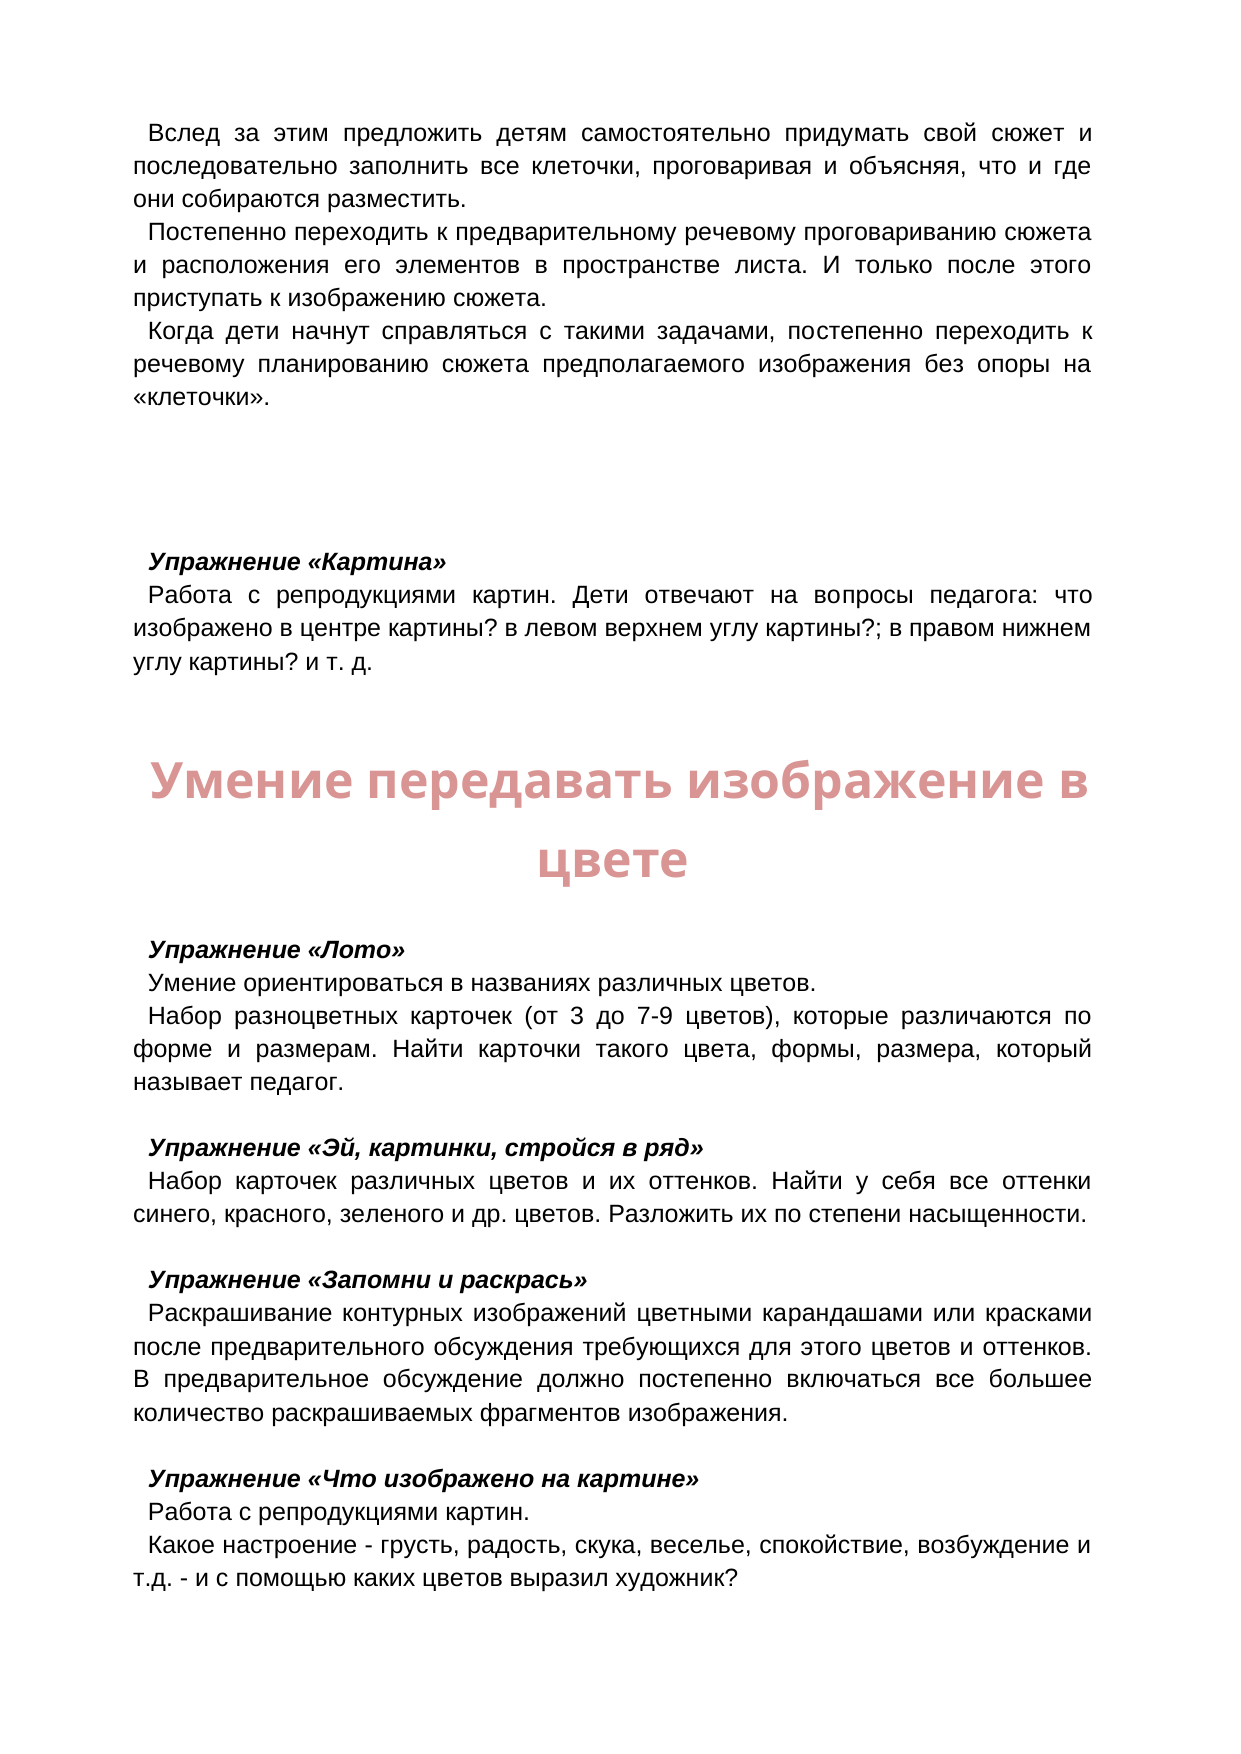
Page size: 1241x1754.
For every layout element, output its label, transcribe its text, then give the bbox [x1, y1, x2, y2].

text Набор разноцветных карточек (от 3 до 7-9 цветов), которые различаются по форме и размерам. Найти карточки такого цвета, формы, размера, который называет педагог. [133, 1001, 1093, 1096]
text Вслед за этим предложить детям самостоятельно придумать свой сюжет и последовательно заполнить все клеточки, проговаривая и объясняя, что и где они собираются разместить. [133, 118, 1093, 213]
text Упражнение «Что изображено на картине» [133, 1463, 1093, 1492]
text Упражнение «Лото» [133, 935, 1093, 964]
text Раскрашивание контурных изображений цветными карандашами или красками после предварительного обсуждения требующихся для этого цветов и оттенков. В предварительное обсуждение должно постепенно включаться все большее количество раскрашиваемых фрагментов изображения. [133, 1298, 1093, 1426]
text Упражнение «Картина» [133, 547, 1093, 576]
text Когда дети начнут справляться с такими задачами, постепенно переходить к речевому планированию сюжета предполагаемого изображения без опоры на «клеточки». [133, 316, 1093, 411]
text Упражнение «Эй, картинки, стройся в ряд» [133, 1133, 1093, 1162]
text Умение ориентироваться в названиях различных цветов. [133, 968, 1093, 997]
text Работа с репродукциями картин. Дети отвечают на вопросы педагога: что изображено в центре картины? в левом верхнем углу картины?; в правом нижнем углу картины? и т. д. [133, 580, 1093, 675]
text Набор карточек различных цветов и их оттенков. Найти у себя все оттенки синего, красного, зеленого и др. цветов. Разложить их по степени насыщенности. [133, 1166, 1093, 1228]
text Работа с репродукциями картин. [133, 1497, 1093, 1525]
text Какое настроение - грусть, радость, скука, веселье, спокойствие, возбуждение и т.д. - и с помощью каких цветов выразил художник? [133, 1529, 1093, 1591]
text Умение передавать изображение в цвете [133, 746, 1093, 892]
text Упражнение «Запомни и раскрась» [133, 1265, 1093, 1294]
text Постепенно переходить к предварительному речевому проговариванию сюжета и расположения его элементов в пространстве листа. И только после этого приступать к изображению сюжета. [133, 217, 1093, 312]
